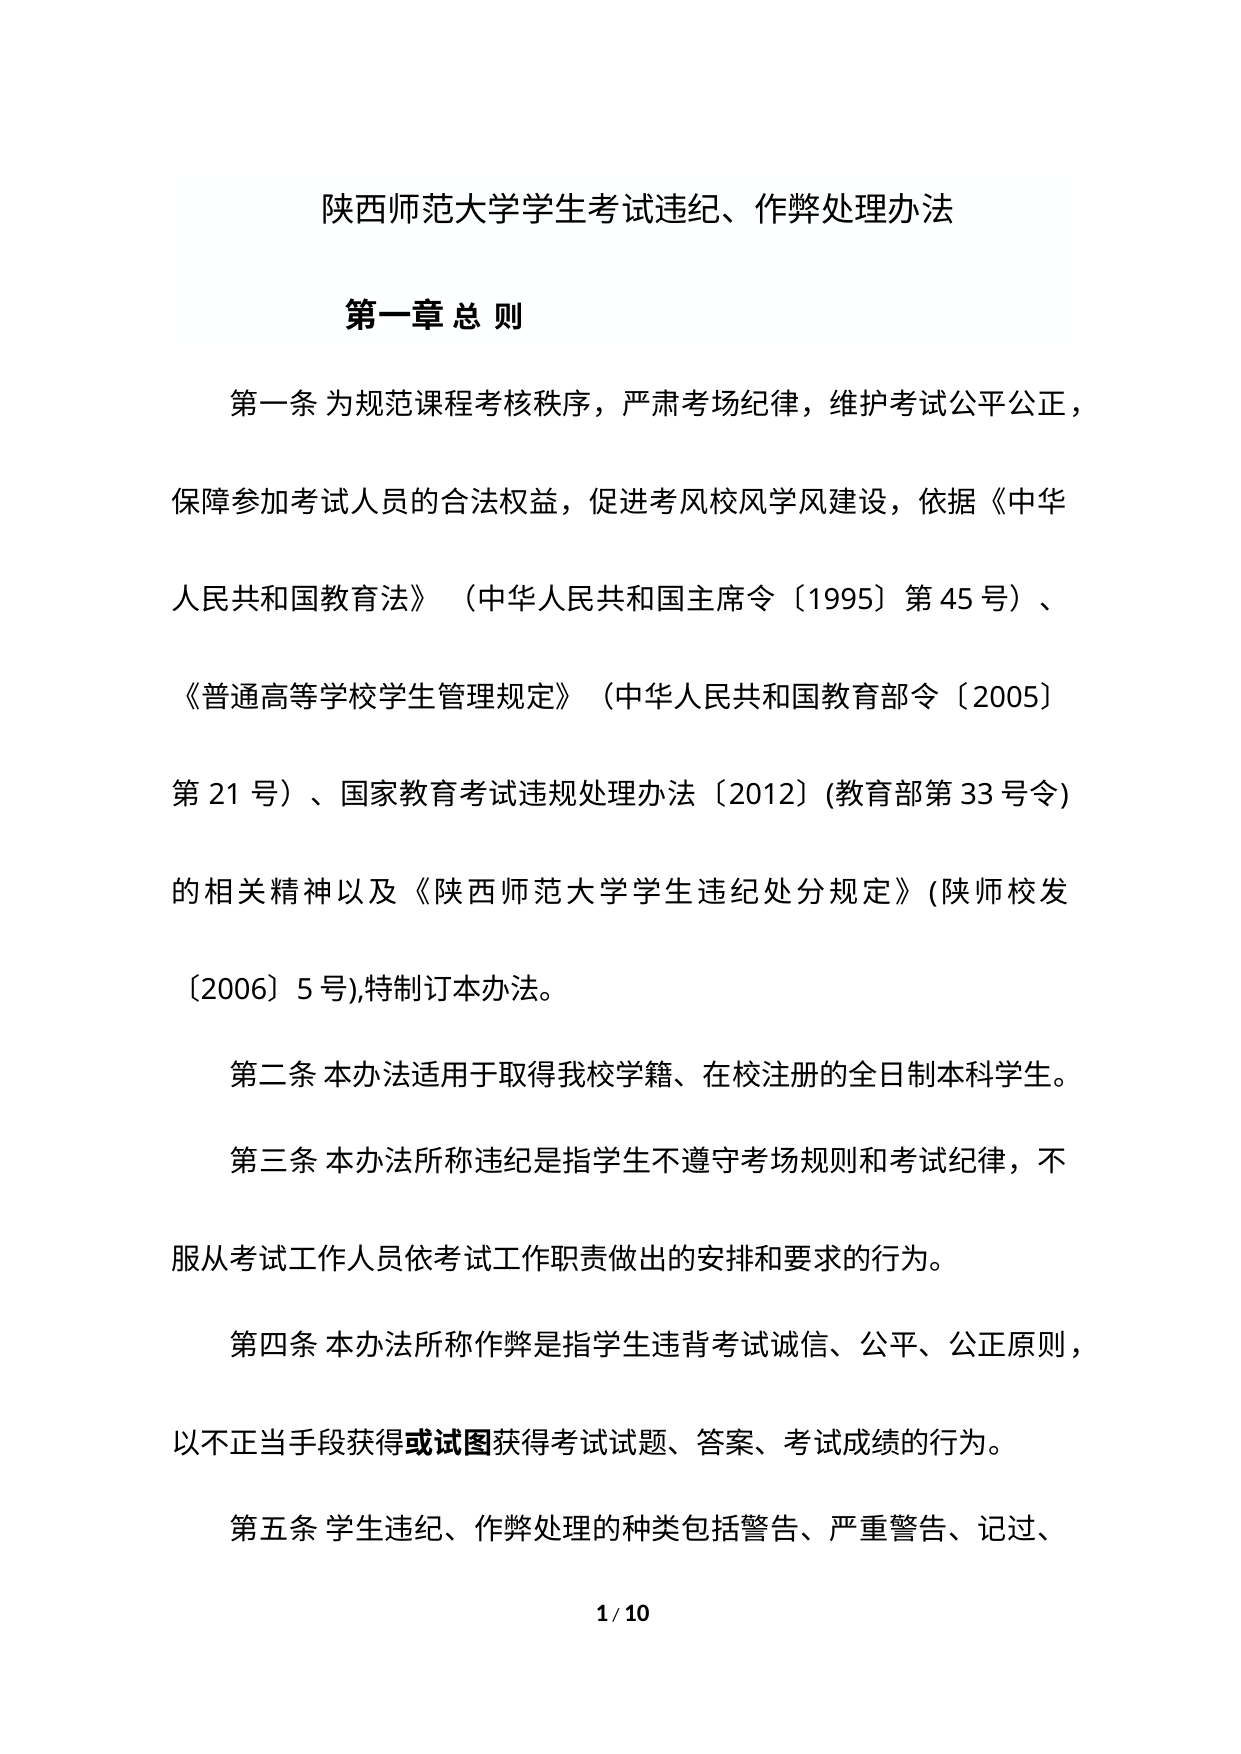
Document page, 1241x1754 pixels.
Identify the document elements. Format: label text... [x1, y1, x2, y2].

text 第二条 本办法适用于取得我校学籍、在校注册的全日制本科学生。 [171, 1041, 1069, 1106]
text 陕西师范大学学生考试违纪、作弊处理办法 [171, 175, 1069, 240]
text 第一条 为规范课程考核秩序，严肃考场纪律，维护考试公平公正，保障参加考试人员的合法权益，促进考风校风学风建设，依据《中华人民共和国教育法》 （中华人民共和国主席令〔1995〕第45号）、《普通高等学校学生管理规定》（中华人民共和国教育部令〔2005〕第 21 号）、国家教育考试违规处理办法〔2012〕(教育部第33号令) 的相关精神以及《陕西师范大学学生违纪处分规定》(陕师校发〔2006〕5号),特制订本办法。 [171, 369, 1069, 1019]
text 第三条 本办法所称违纪是指学生不遵守考场规则和考试纪律，不服从考试工作人员依考试工作职责做出的安排和要求的行为。 [171, 1127, 1069, 1289]
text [171, 1494, 1069, 1559]
text 第四条 本办法所称作弊是指学生违背考试诚信、公平、公正原则，以不正当手段获得或试图获得考试试题、答案、考试成绩的行为。 [171, 1310, 1069, 1473]
text 第一章 总 则 [171, 280, 1069, 345]
